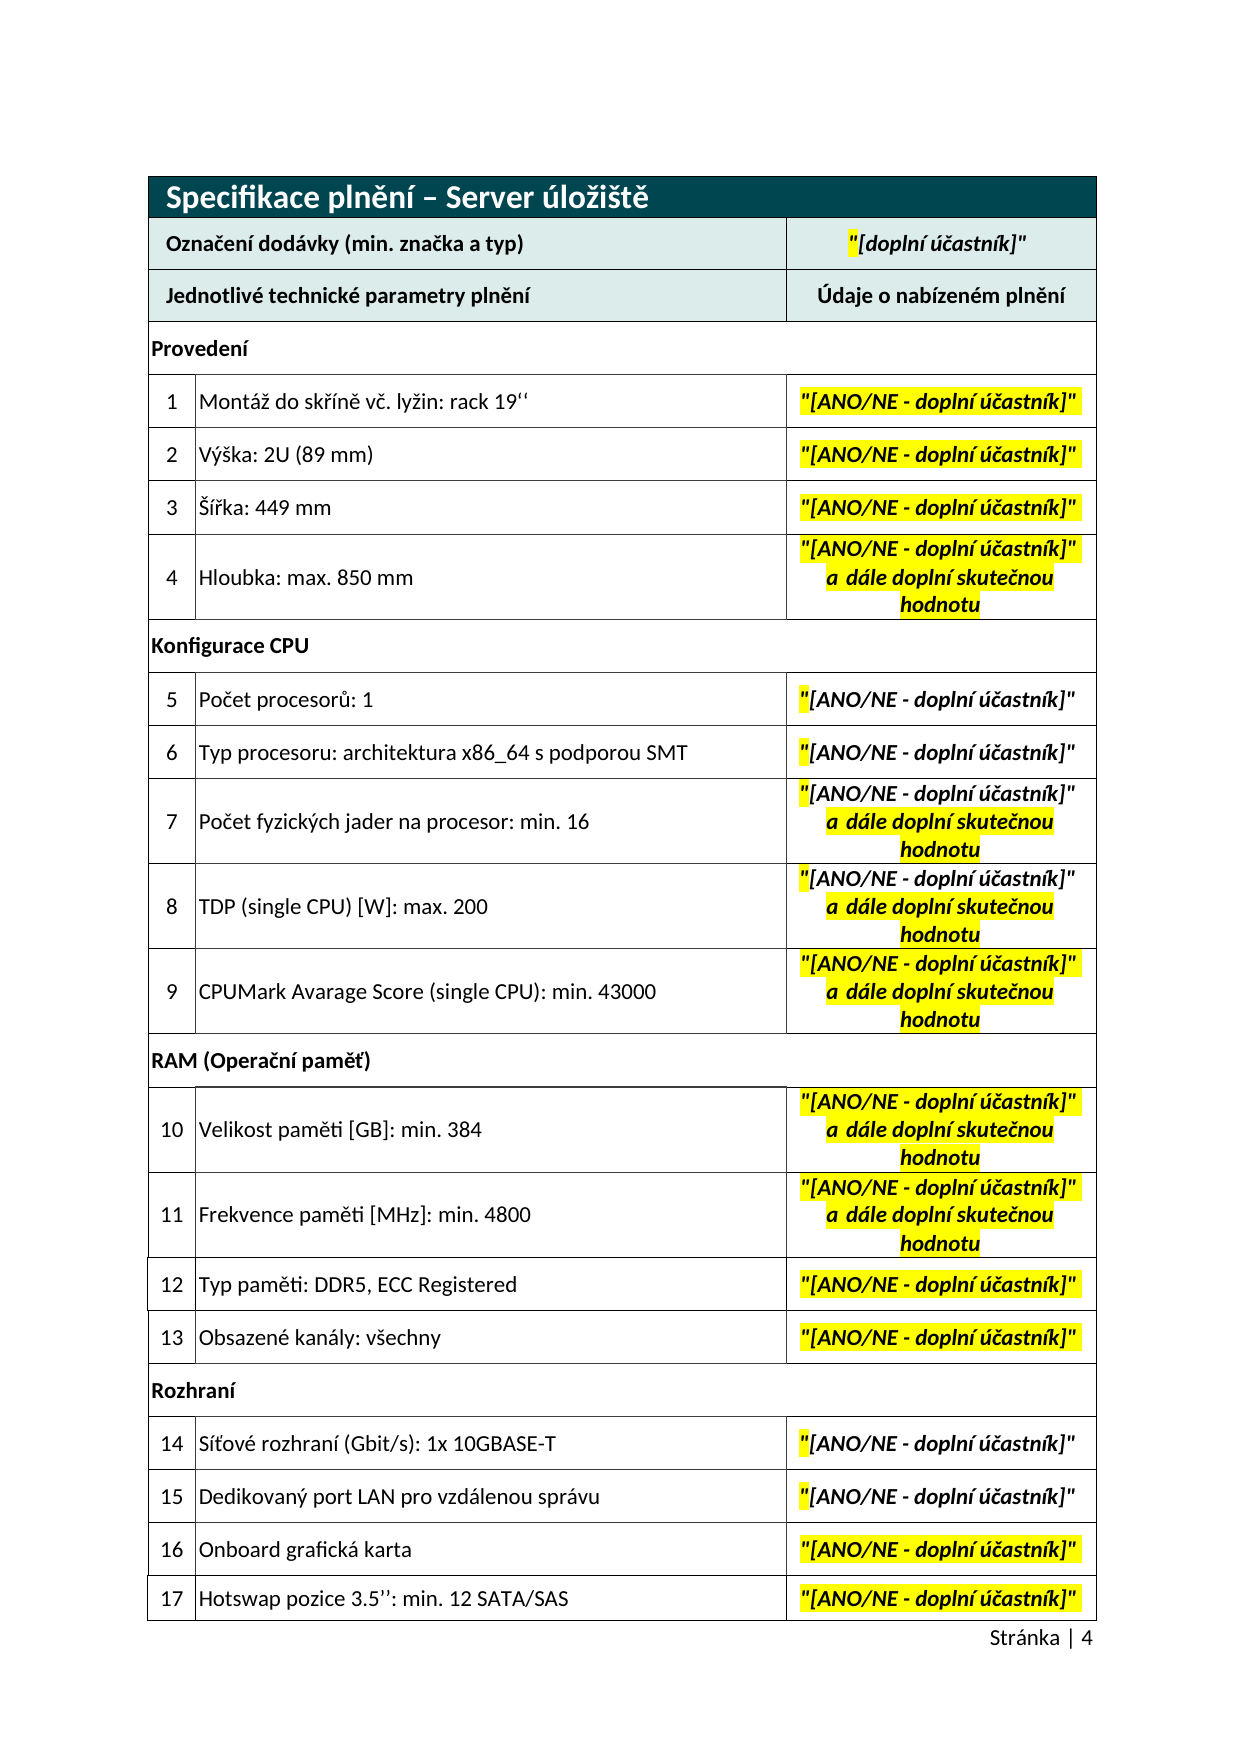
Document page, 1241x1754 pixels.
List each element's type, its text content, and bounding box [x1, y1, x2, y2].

table_cell 10 [149, 1088, 195, 1172]
table_cell Výška: 2U (89 mm) [196, 428, 786, 480]
table_cell 17 [148, 1576, 195, 1620]
table_cell Velikost paměti [GB]: min. 384 [196, 1088, 786, 1172]
table_cell "[ANO/NE - doplní účastník]" a dále doplní skutečnou hodnotu [787, 535, 900, 619]
table_cell Počet procesorů: 1 [196, 673, 786, 725]
table_cell 7 [149, 779, 195, 863]
table_cell "[ANO/NE - doplní účastník]" a dále doplní skutečnou hodnotu [787, 949, 900, 1033]
table_cell "[ANO/NE - doplní účastník]" [787, 1470, 1096, 1522]
table_cell "[ANO/NE - doplní účastník]" a dále doplní skutečnou hodnotu [787, 1088, 1096, 1172]
table_cell CPUMark Avarage Score (single CPU): min. 43000 [196, 949, 786, 1033]
table_cell Typ procesoru: architektura x86_64 s podporou SMT [196, 726, 786, 778]
table_cell 3 [149, 481, 195, 533]
table_cell Provedení [149, 322, 1096, 374]
table_cell "[ANO/NE - doplní účastník]" [787, 1258, 1096, 1310]
table_cell Počet fyzických jader na procesor: min. 16 [196, 779, 786, 863]
table_cell 12 [148, 1258, 195, 1310]
table_cell "[ANO/NE - doplní účastník]" a dále doplní skutečnou hodnotu [980, 949, 1096, 1033]
table_cell "[ANO/NE - doplní účastník]" [787, 428, 1096, 480]
table_cell Rozhraní [149, 1364, 1096, 1416]
table_cell "[ANO/NE - doplní účastník]" a dále doplní skutečnou hodnotu [787, 864, 1096, 948]
table_cell Označení dodávky (min. značka a typ) [149, 218, 786, 269]
table_cell "[ANO/NE - doplní účastník]" a dále doplní skutečnou hodnotu [787, 1173, 900, 1257]
table_cell Hloubka: max. 850 mm [196, 535, 786, 619]
table_cell "[ANO/NE - doplní účastník]" a dále doplní skutečnou hodnotu [980, 1173, 1096, 1257]
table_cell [196, 1576, 786, 1620]
table_cell 8 [149, 864, 195, 948]
table_cell "[ANO/NE - doplní účastník]" [787, 726, 1096, 778]
table_cell Typ paměti: DDR5, ECC Registered [196, 1258, 786, 1310]
table_cell 1 [149, 375, 195, 427]
table_cell 4 [149, 535, 195, 619]
table_cell "[ANO/NE - doplní účastník]" [787, 481, 1096, 533]
table_cell 2 [149, 428, 195, 480]
table_cell 14 [149, 1417, 195, 1469]
table_cell 9 [149, 949, 195, 1033]
table_cell Jednotlivé technické parametry plnění [149, 270, 786, 321]
table_cell RAM (Operační paměť) [149, 1034, 1096, 1086]
table_cell Konfigurace CPU [149, 620, 1096, 672]
table_cell "[ANO/NE - doplní účastník]" [787, 1523, 1096, 1575]
table_cell "[doplní účastník]" [787, 218, 1096, 269]
table_header Specifikace plnění – Server úložiště [149, 177, 1096, 217]
table_cell "[ANO/NE - doplní účastník]" a dále doplní skutečnou hodnotu [787, 1576, 1096, 1620]
table_cell 5 [149, 673, 195, 725]
table_cell "[ANO/NE - doplní účastník]" a dále doplní skutečnou hodnotu [980, 535, 1096, 619]
table_cell Obsazené kanály: všechny [196, 1311, 786, 1363]
table_cell Onboard grafická karta [196, 1523, 786, 1575]
table_cell Dedikovaný port LAN pro vzdálenou správu [196, 1470, 786, 1522]
table_cell 13 [149, 1311, 195, 1363]
table_cell "[ANO/NE - doplní účastník]" [787, 375, 1096, 427]
table_cell Montáž do skříně vč. lyžin: rack 19‘‘ [196, 375, 786, 427]
table_cell "[ANO/NE - doplní účastník]" [787, 673, 1096, 725]
table_cell "[ANO/NE - doplní účastník]" [787, 1311, 1096, 1363]
table_cell Šířka: 449 mm [196, 481, 786, 533]
table_cell Síťové rozhraní (Gbit/s): 1x 10GBASE-T [196, 1417, 786, 1469]
table_cell Údaje o nabízeném plnění [787, 270, 1096, 321]
table_cell 6 [149, 726, 195, 778]
table_cell Frekvence paměti [MHz]: min. 4800 [196, 1173, 786, 1257]
table_cell "[ANO/NE - doplní účastník]" [787, 1417, 1096, 1469]
table_cell 11 [149, 1173, 195, 1257]
table_cell 16 [149, 1523, 195, 1575]
table_cell TDP (single CPU) [W]: max. 200 [196, 864, 786, 948]
table_cell 15 [149, 1470, 195, 1522]
table_cell "[ANO/NE - doplní účastník]" a dále doplní skutečnou hodnotu [787, 779, 1096, 863]
